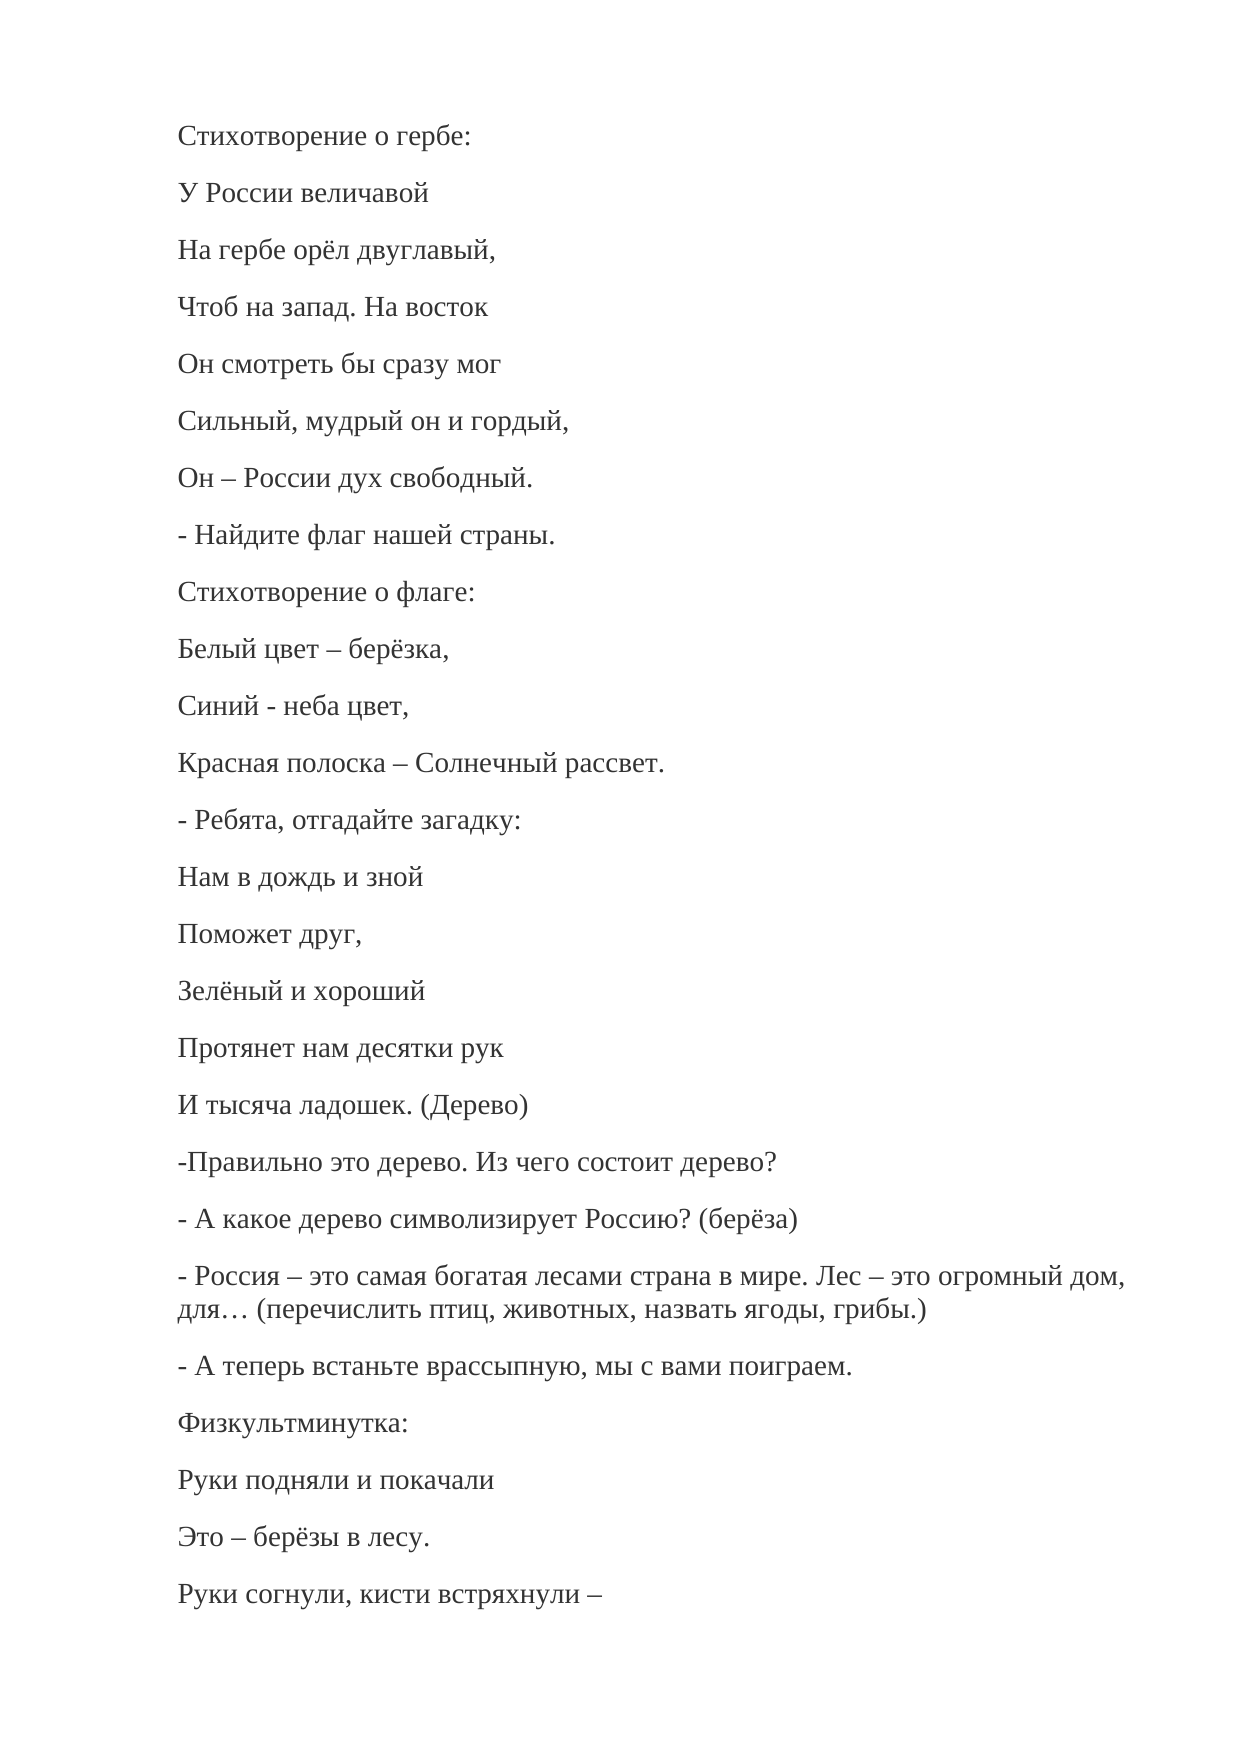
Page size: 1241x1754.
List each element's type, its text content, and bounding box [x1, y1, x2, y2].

text Он смотреть бы сразу мог [177, 346, 1152, 379]
text Он – России дух свободный. [177, 460, 1152, 493]
text Поможет друг, [177, 916, 1152, 949]
text И тысяча ладошек. (Дерево) [177, 1087, 1152, 1120]
text - Найдите флаг нашей страны. [177, 517, 1152, 551]
text Это – берёзы в лесу. [177, 1519, 1152, 1553]
text - Россия – это самая богатая лесами страна в мире. Лес – это огромный дом, для… (перечислить птиц, животных, назвать ягоды, грибы.) [177, 1258, 1152, 1325]
text Стихотворение о флаге: [177, 574, 1152, 607]
text Чтоб на запад. На восток [177, 289, 1152, 323]
text Нам в дождь и зной [177, 859, 1152, 892]
text У России величавой [177, 175, 1152, 209]
text Физкультминутка: [177, 1405, 1152, 1439]
text Руки согнули, кисти встряхнули – [177, 1576, 1152, 1610]
text Красная полоска – Солнечный рассвет. [177, 745, 1152, 778]
text Стихотворение о гербе: [177, 118, 1152, 152]
text - А теперь встаньте врассыпную, мы с вами поиграем. [177, 1348, 1152, 1382]
text - А какое дерево символизирует Россию? (берёза) [177, 1201, 1152, 1234]
text Сильный, мудрый он и гордый, [177, 403, 1152, 437]
text Руки подняли и покачали [177, 1462, 1152, 1496]
text - Ребята, отгадайте загадку: [177, 802, 1152, 835]
text Протянет нам десятки рук [177, 1030, 1152, 1063]
text Синий - неба цвет, [177, 688, 1152, 721]
text Зелёный и хороший [177, 973, 1152, 1006]
text Белый цвет – берёзка, [177, 631, 1152, 664]
text -Правильно это дерево. Из чего состоит дерево? [177, 1144, 1152, 1177]
text На гербе орёл двуглавый, [177, 232, 1152, 266]
